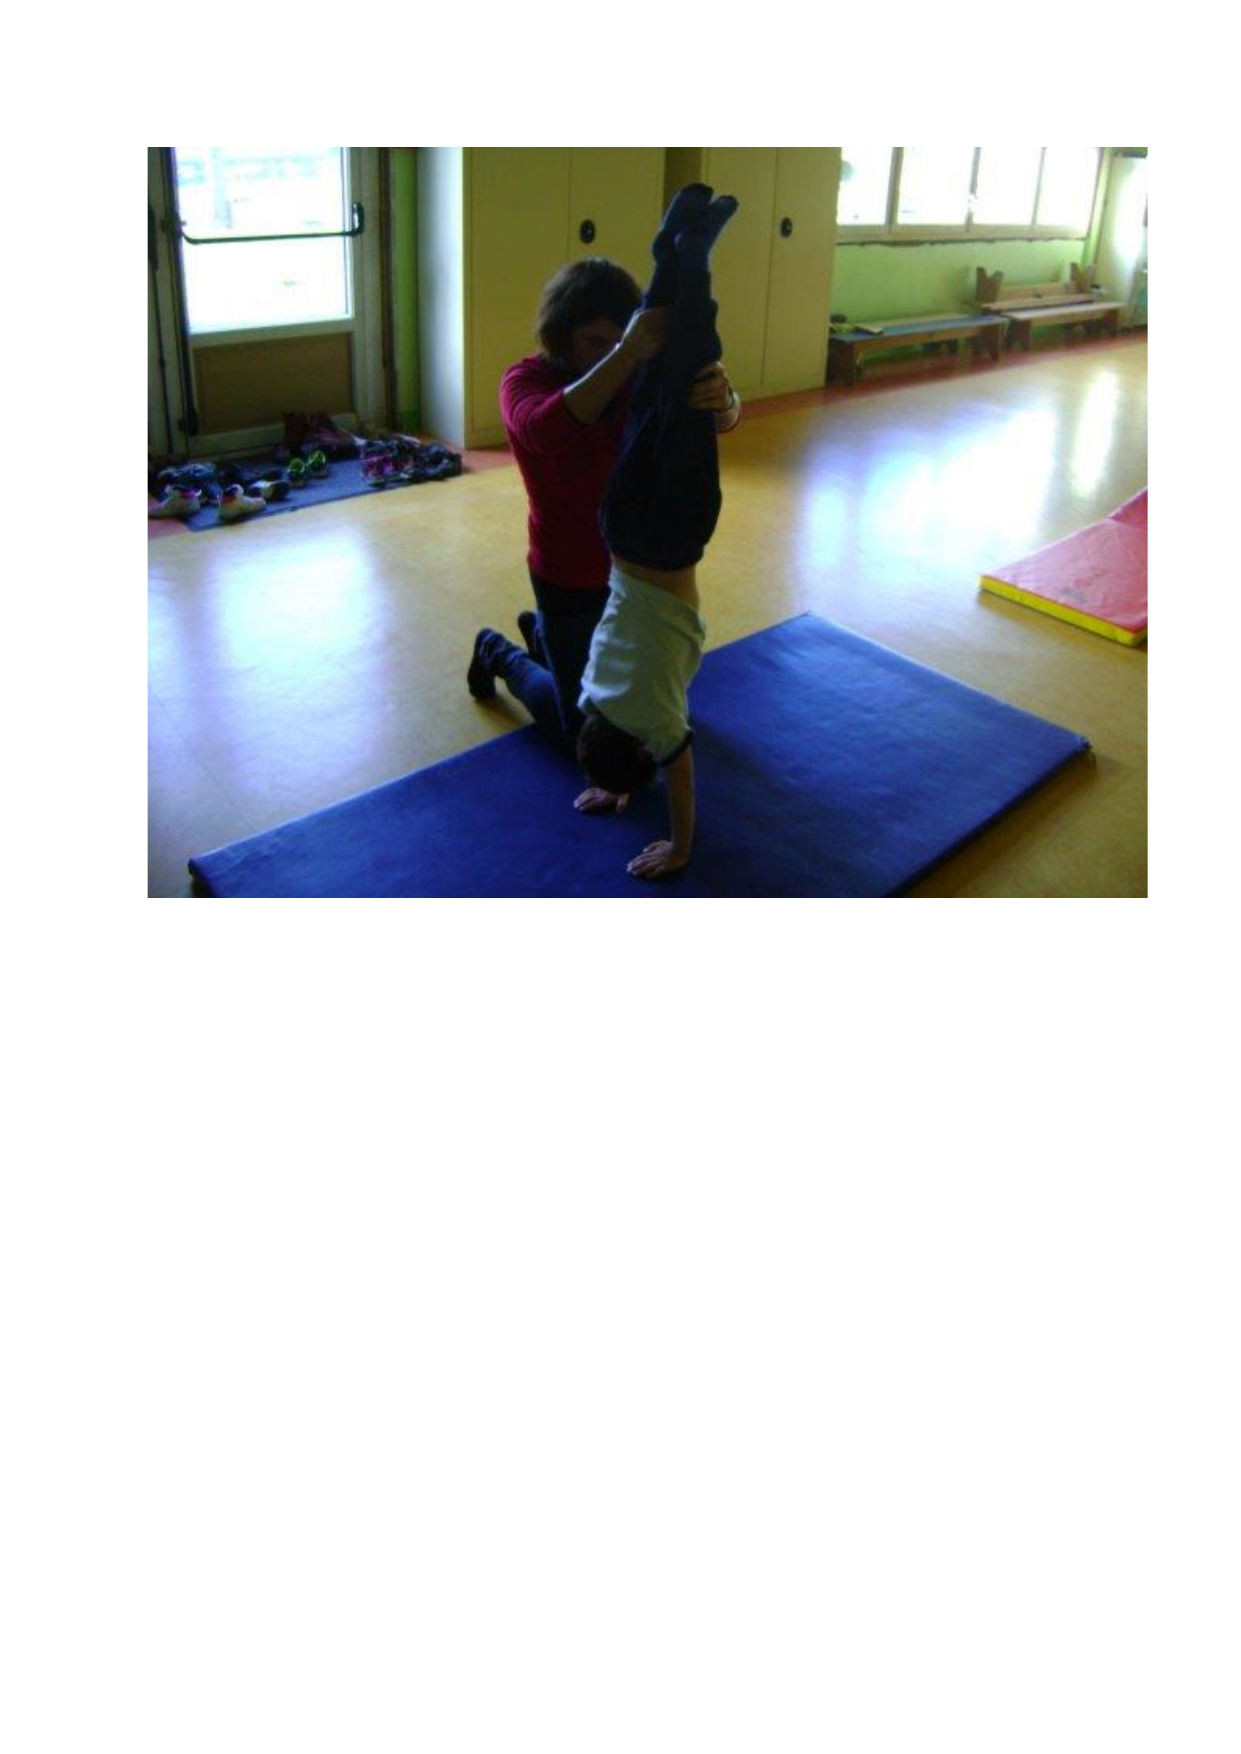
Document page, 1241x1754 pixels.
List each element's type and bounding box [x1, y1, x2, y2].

picture [147, 147, 1148, 898]
